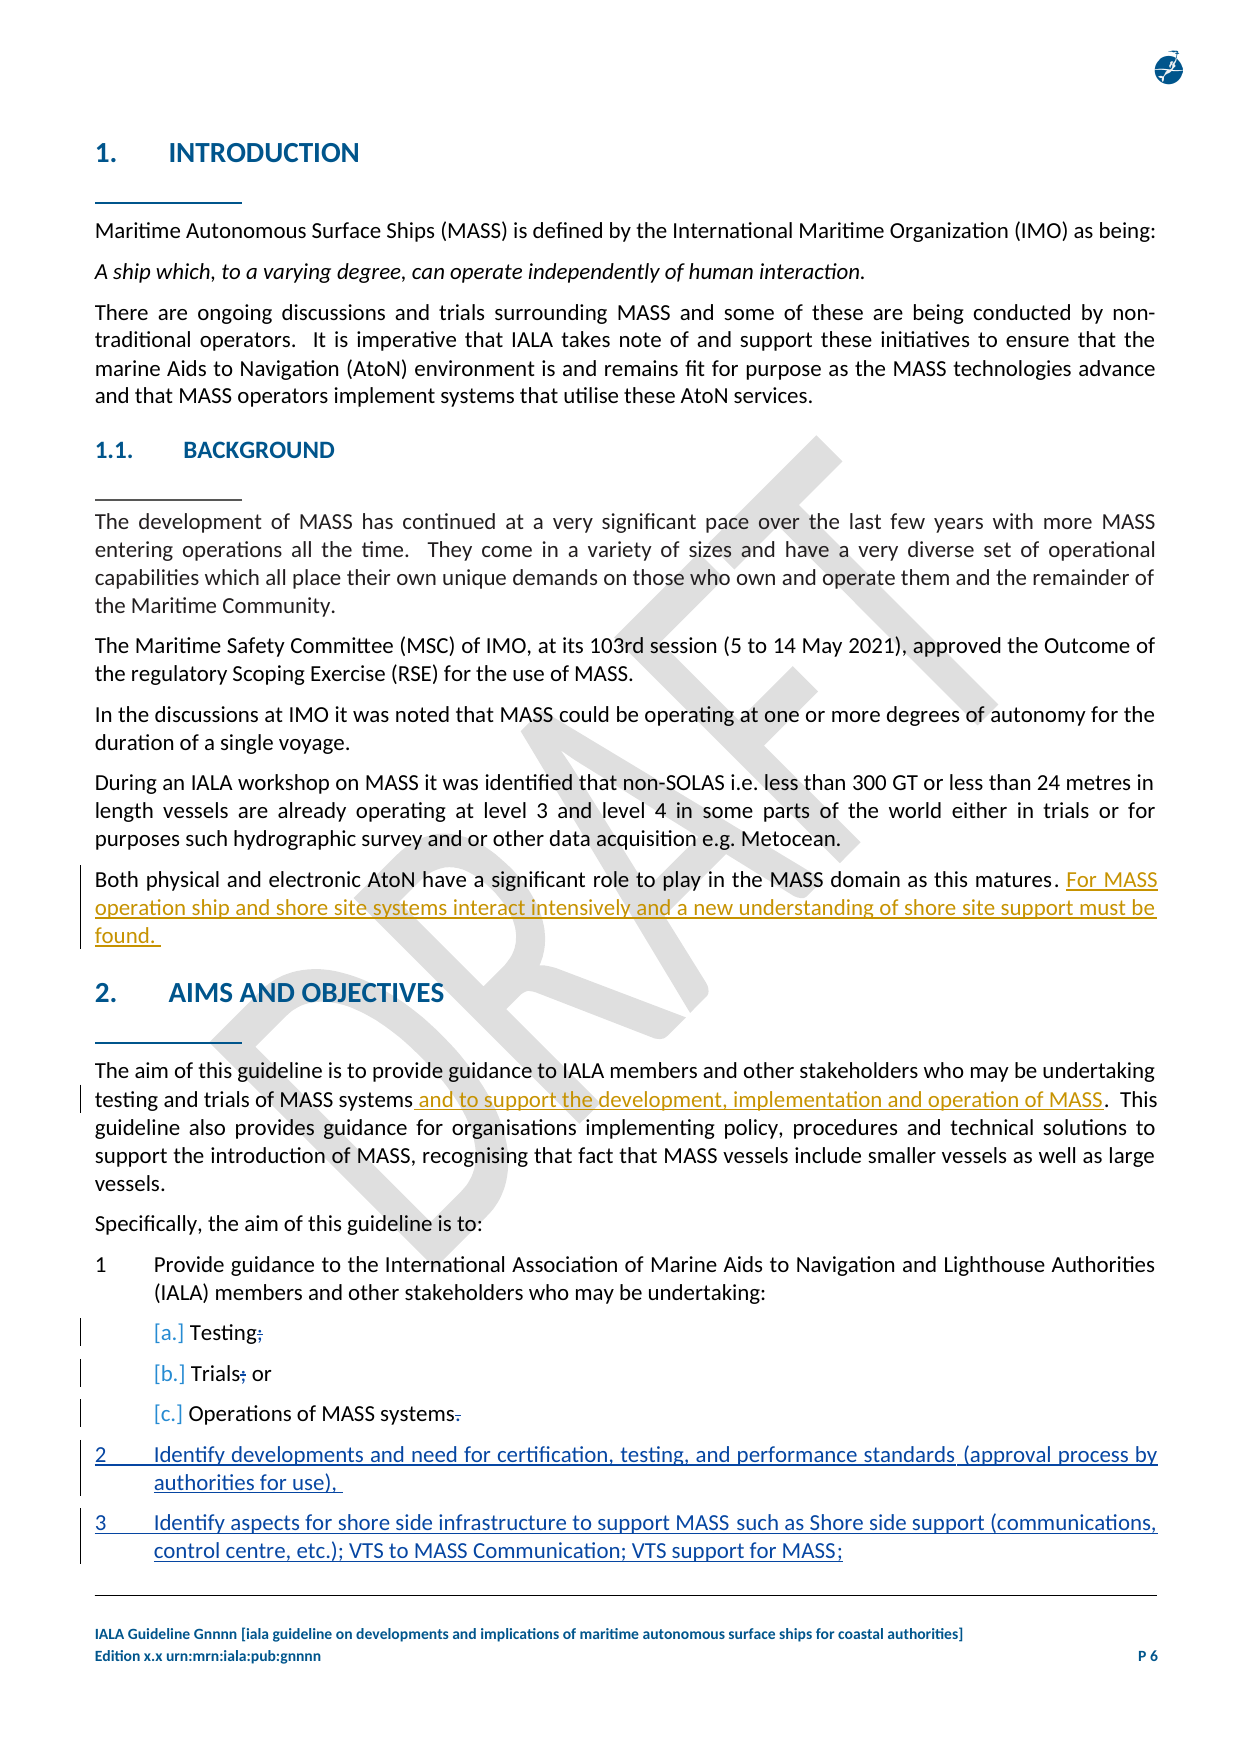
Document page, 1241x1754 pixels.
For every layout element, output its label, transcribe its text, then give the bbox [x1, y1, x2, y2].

list Trials or [153, 1359, 1157, 1387]
list Provide guidance to the International Association of Marine Aids to Navigation and Lighthouse Authorities (IALA) members and other stakeholders who may be undertaking: [94, 1250, 1157, 1306]
text In the discussions at IMO it was noted that MASS could be operating at one or more degrees of autonomy for the duration of a single voyage. [94, 700, 1157, 756]
text The Maritime Safety Committee (MSC) of IMO, at its 103rd session (5 to 14 May 2021), approved the Outcome of the regulatory Scoping Exercise (RSE) for the use of MASS. [94, 631, 1157, 687]
subtitle Background [94, 435, 1157, 465]
list Testing [153, 1318, 1157, 1346]
text The development of MASS has continued at a very significant pace over the last few years with more MASS entering operations all the time. They come in a variety of sizes and have a very diverse set of operational capabilities which all place their own unique demands on those who own and operate them and the remainder of the Maritime Community. [94, 507, 1157, 619]
text A ship which, to a varying degree, can operate independently of human interaction. [94, 257, 1157, 285]
text Specifically, the aim of this guideline is to: [94, 1209, 1157, 1237]
list Operations of MASS systems [153, 1399, 1157, 1427]
text Both physical and electronic AtoN have a significant role to play in the MASS domain as this matures. [94, 918, 1157, 949]
subtitle Aims and Objectives [94, 974, 1157, 1010]
picture [1123, 0, 1241, 119]
text There are ongoing discussions and trials surrounding MASS and some of these are being conducted by non-traditional operators. It is imperative that IALA takes note of and support these initiatives to ensure that the marine Aids to Navigation (AtoN) environment is and remains fit for purpose as the MASS technologies advance and that MASS operators implement systems that utilise these AtoN services. [94, 298, 1157, 410]
text Both physical and electronic AtoN have a significant role to play in the MASS domain as this matures. [94, 865, 1157, 917]
subtitle Introduction [94, 134, 1157, 170]
text During an IALA workshop on MASS it was identified that non-SOLAS i.e. less than 300 GT or less than 24 metres in length vessels are already operating at level 3 and level 4 in some parts of the world either in trials or for purposes such hydrographic survey and or other data acquisition e.g. Metocean. [94, 768, 1157, 853]
text The aim of this guideline is to provide guidance to IALA members and other stakeholders who may be undertaking testing and trials of MASS systems. This guideline also provides guidance for organisations implementing policy, procedures and technical solutions to support the introduction of MASS, recognising that fact that MASS vessels include smaller vessels as well as large vessels. [94, 1057, 1157, 1197]
text Maritime Autonomous Surface Ships (MASS) is defined by the International Maritime Organization (IMO) as being: [94, 217, 1157, 244]
